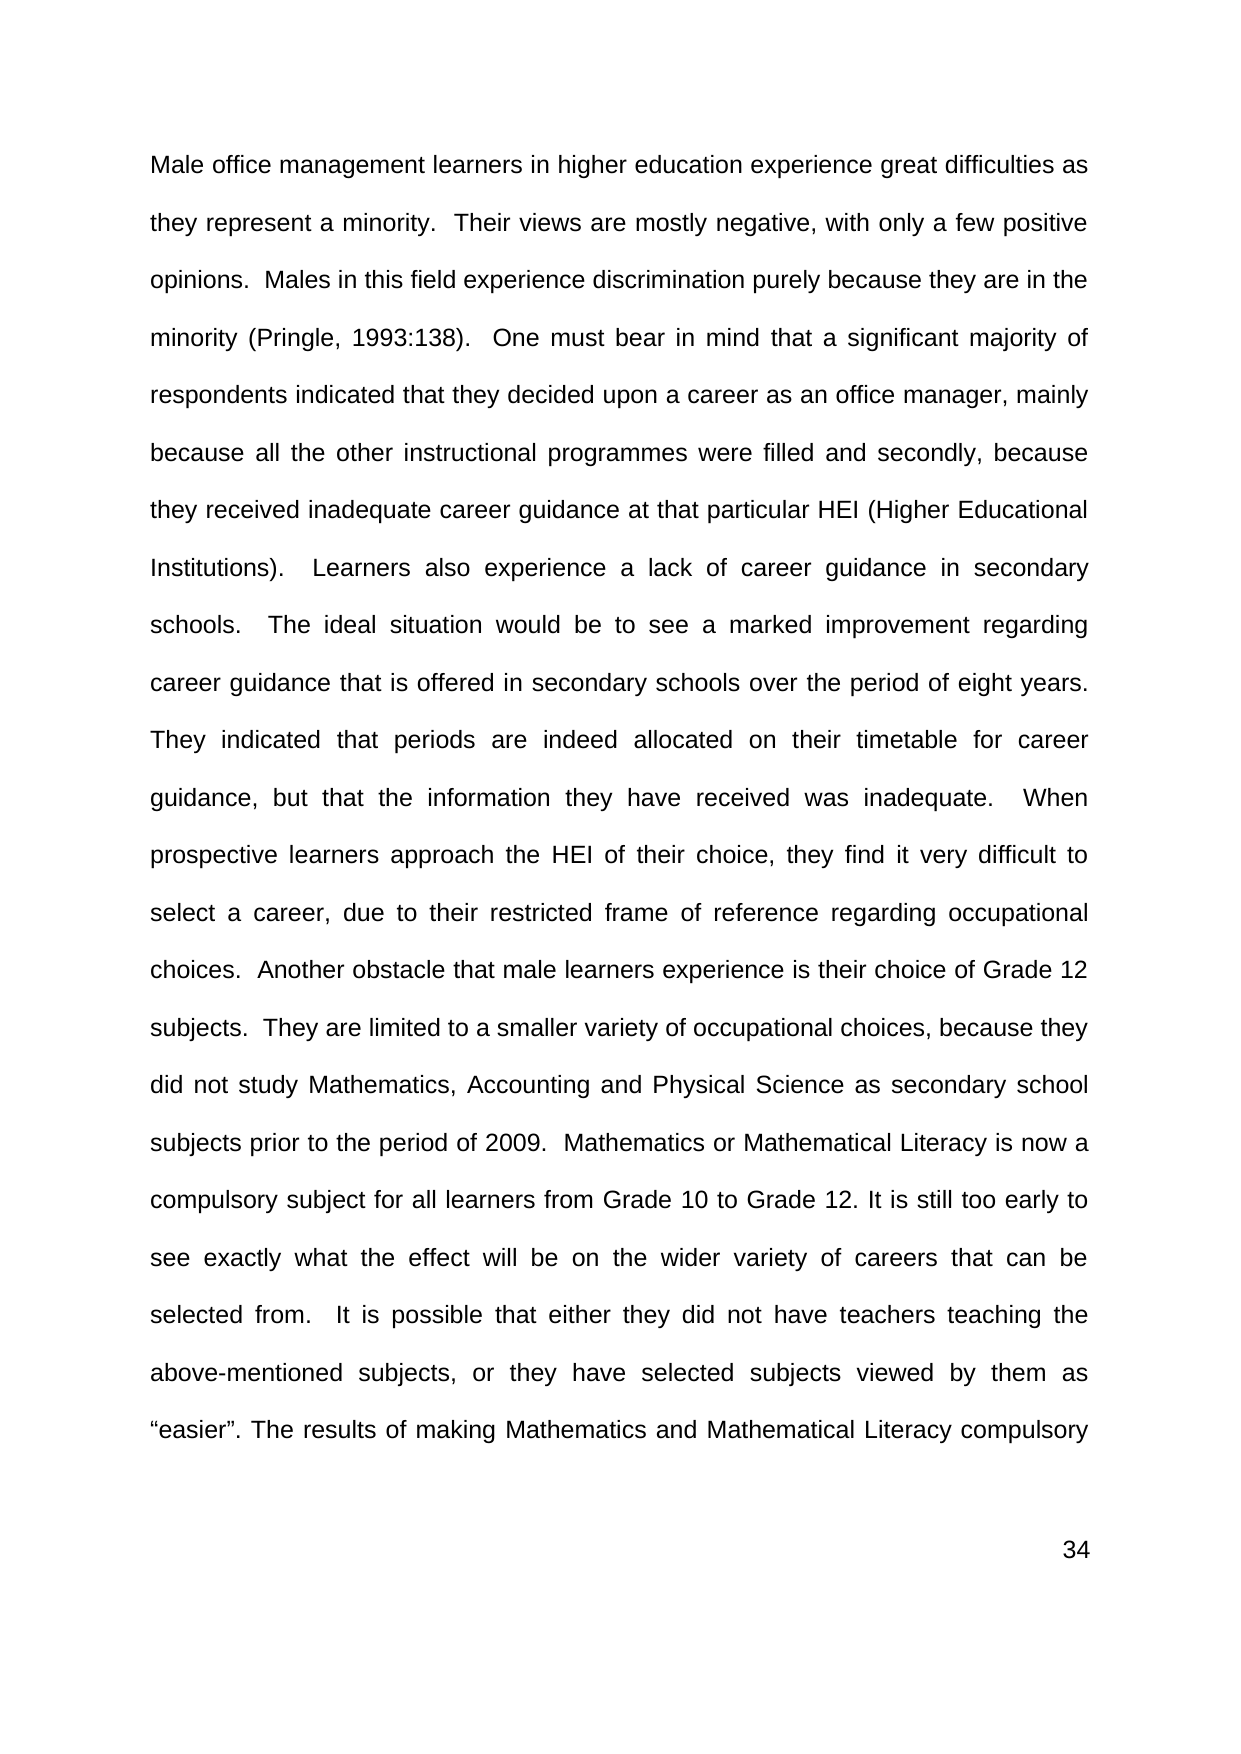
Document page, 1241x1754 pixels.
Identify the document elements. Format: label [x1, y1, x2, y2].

text [150, 150, 1090, 1444]
